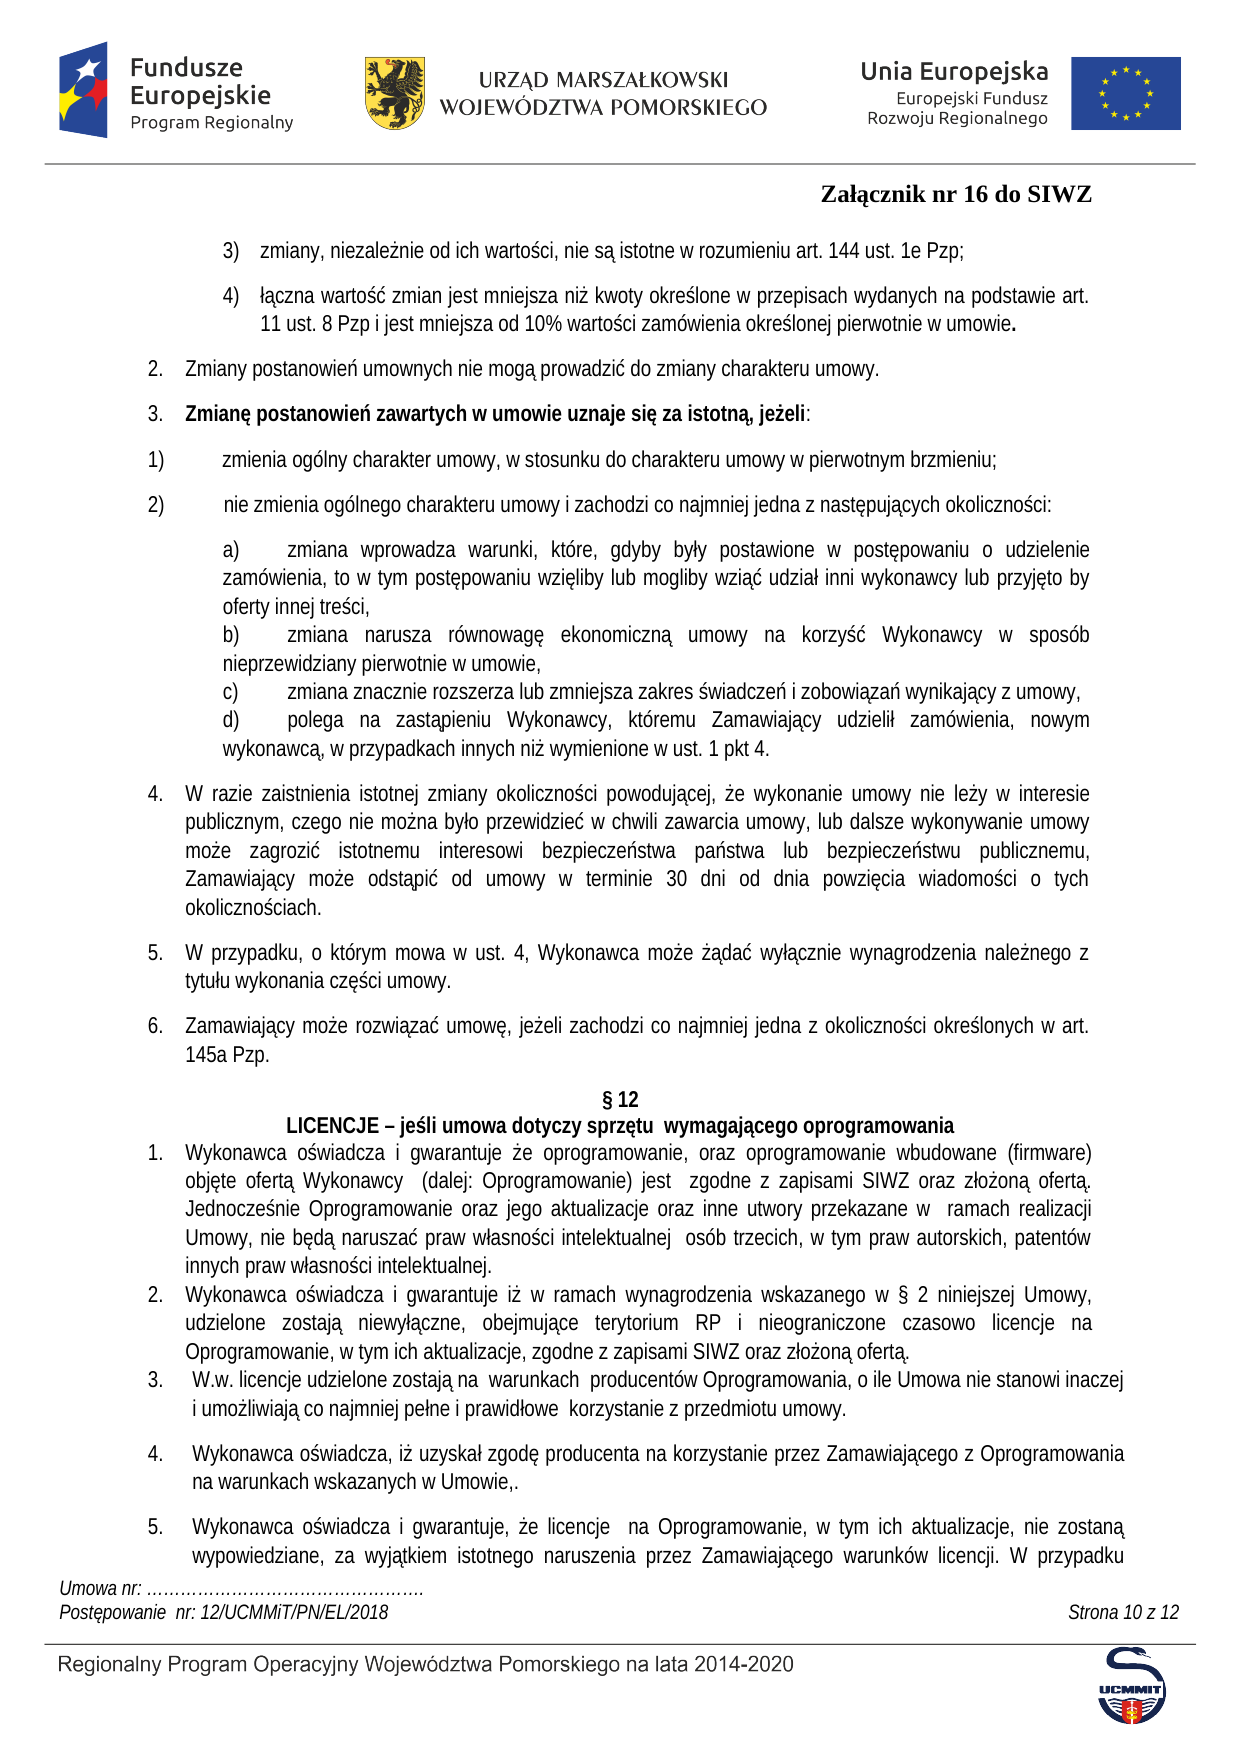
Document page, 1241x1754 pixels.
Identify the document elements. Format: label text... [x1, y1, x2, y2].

text LICENCJE – jeśli umowa dotyczy sprzętu wymagającego oprogramowania [148, 1112, 1093, 1138]
list zmiana znacznie rozszerza lub zmniejsza zakres świadczeń i zobowiązań wynikający z umowy, [223, 678, 1090, 704]
list zmienia ogólny charakter umowy, w stosunku do charakteru umowy w pierwotnym brzmieniu; [148, 446, 1090, 472]
list W.w. licencje udzielone zostają na warunkach producentów Oprogramowania, o ile Umowa nie stanowi inaczej i umożliwiają co najmniej pełne i prawidłowe korzystanie z przedmiotu umowy. [148, 1366, 1125, 1421]
text § 12 [148, 1086, 1093, 1112]
picture [44, 1636, 1197, 1731]
list Zmianę postanowień zawartych w umowie uznaje się za istotną, jeżeli: [148, 400, 1090, 427]
list W razie zaistnienia istotnej zmiany okoliczności powodującej, że wykonanie umowy nie leży w interesie publicznym, czego nie można było przewidzieć w chwili zawarcia umowy, lub dalsze wykonywanie umowy może zagrozić istotnemu interesowi bezpieczeństwa państwa lub bezpieczeństwu publicznemu, Zamawiający może odstąpić od umowy w terminie 30 dni od dnia powzięcia wiadomości o tych okolicznościach. [148, 780, 1090, 920]
list zmiana narusza równowagę ekonomiczną umowy na korzyść Wykonawcy w sposób nieprzewidziany pierwotnie w umowie, [223, 621, 1090, 676]
list Wykonawca oświadcza, iż uzyskał zgodę producenta na korzystanie przez Zamawiającego z Oprogramowania na warunkach wskazanych w Umowie,. [148, 1439, 1125, 1494]
list nie zmienia ogólnego charakteru umowy i zachodzi co najmniej jedna z następujących okoliczności: [148, 491, 1090, 517]
list Zamawiający może rozwiązać umowę, jeżeli zachodzi co najmniej jedna z okoliczności określonych w art. 145a Pzp. [148, 1012, 1090, 1067]
list zmiany, niezależnie od ich wartości, nie są istotne w rozumieniu art. 144 ust. 1e Pzp; [223, 237, 1090, 263]
list łączna wartość zmian jest mniejsza niż kwoty określone w przepisach wydanych na podstawie art. 11 ust. 8 Pzp i jest mniejsza od 10% wartości zamówienia określonej pierwotnie w umowie. [223, 282, 1090, 337]
list polega na zastąpieniu Wykonawcy, któremu Zamawiający udzielił zamówienia, nowym wykonawcą, w przypadkach innych niż wymienione w ust. 1 pkt 4. [223, 706, 1090, 761]
list zmiana wprowadza warunki, które, gdyby były postawione w postępowaniu o udzielenie zamówienia, to w tym postępowaniu wzięliby lub mogliby wziąć udział inni wykonawcy lub przyjęto by oferty innej treści, [223, 536, 1090, 619]
list Wykonawca oświadcza i gwarantuje iż w ramach wynagrodzenia wskazanego w § 2 niniejszej Umowy, udzielone zostają niewyłączne, obejmujące terytorium RP i nieograniczone czasowo licencje na Oprogramowanie, w tym ich aktualizacje, zgodne z zapisami SIWZ oraz złożoną ofertą. [148, 1281, 1092, 1364]
list Zmiany postanowień umownych nie mogą prowadzić do zmiany charakteru umowy. [148, 355, 1090, 382]
list W przypadku, o którym mowa w ust. 4, Wykonawca może żądać wyłącznie wynagrodzenia należnego z tytułu wykonania części umowy. [148, 939, 1090, 993]
list Wykonawca oświadcza i gwarantuje że oprogramowanie, oraz oprogramowanie wbudowane (firmware) objęte ofertą Wykonawcy (dalej: Oprogramowanie) jest zgodne z zapisami SIWZ oraz złożoną ofertą. Jednocześnie Oprogramowanie oraz jego aktualizacje oraz inne utwory przekazane w ramach realizacji Umowy, nie będą naruszać praw własności intelektualnej osób trzecich, w tym praw autorskich, patentów innych praw własności intelektualnej. [148, 1138, 1092, 1279]
picture [44, 41, 1196, 165]
